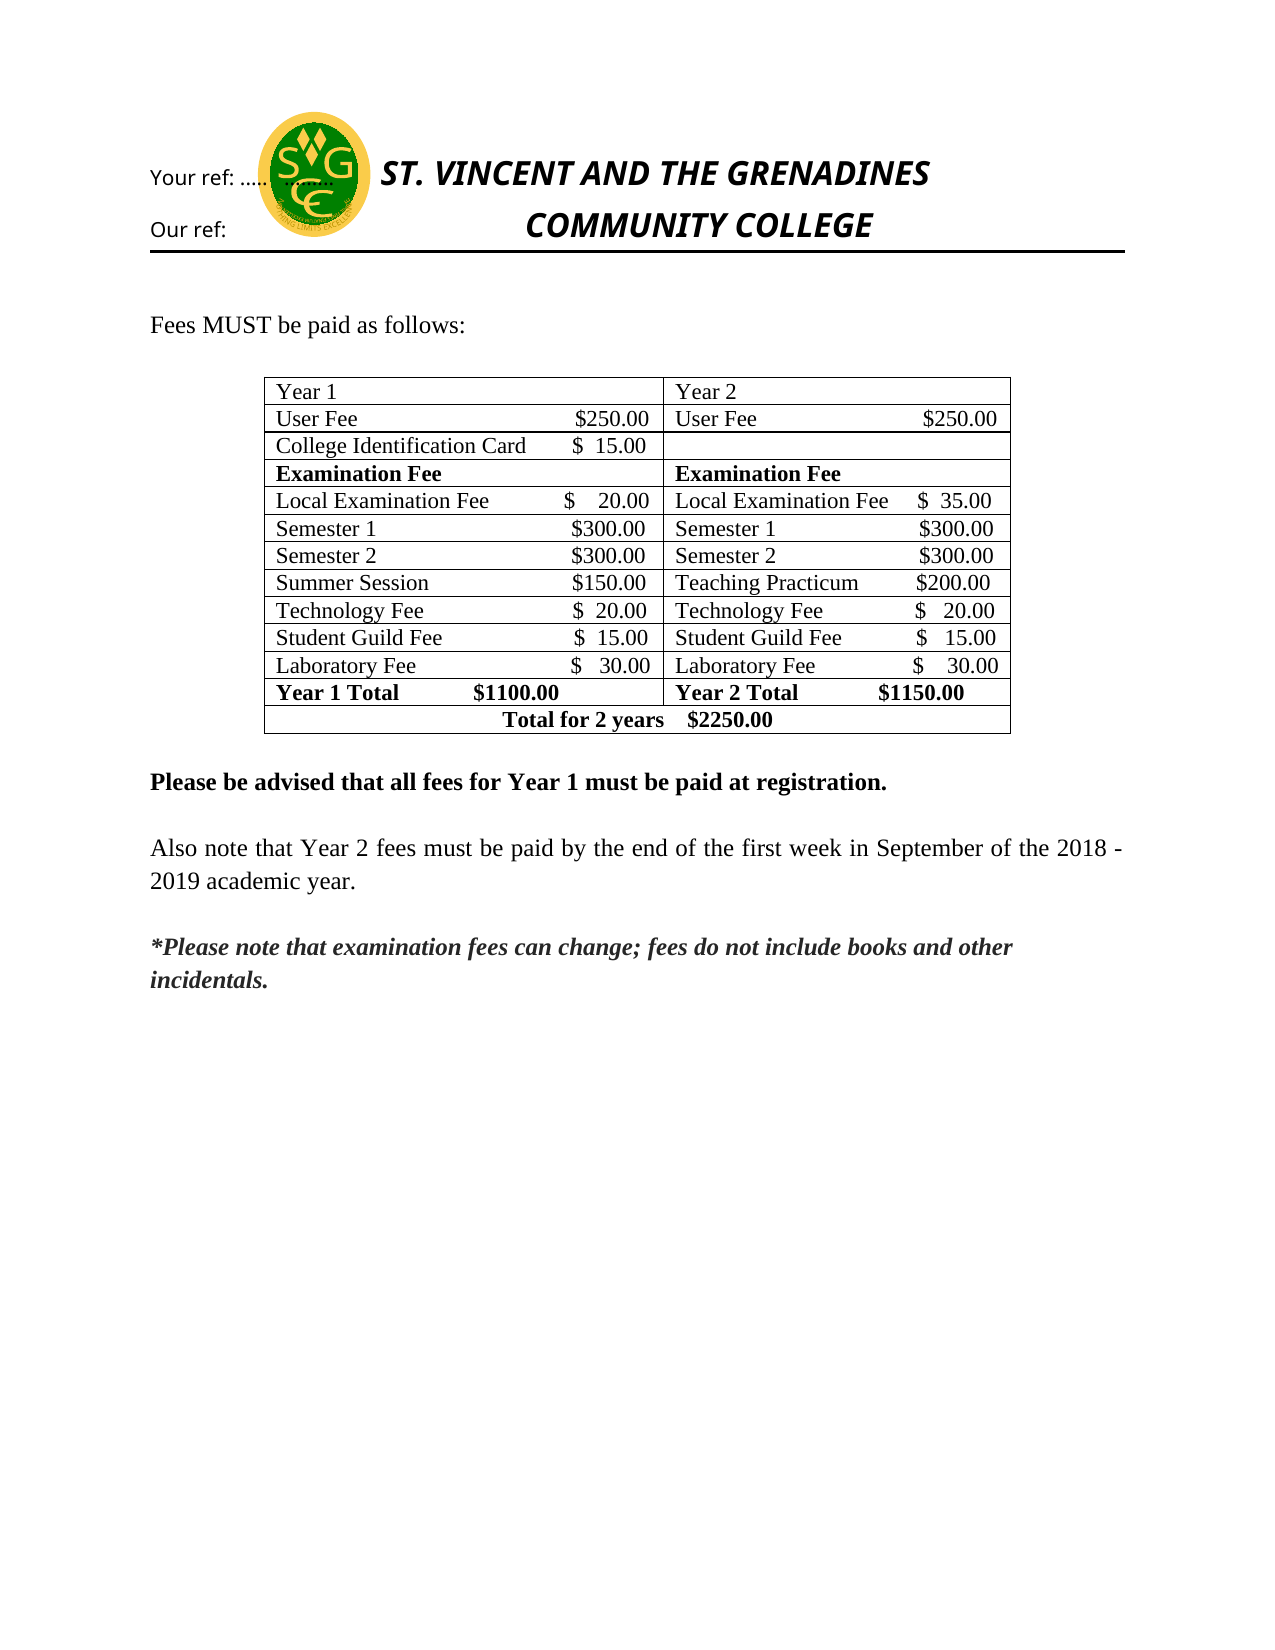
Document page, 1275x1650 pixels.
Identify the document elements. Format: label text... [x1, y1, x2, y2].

table_cell Year 2 Total $1150.00 [664, 679, 1010, 705]
table_cell Student Guild Fee $ 15.00 [664, 624, 1010, 651]
table_cell Laboratory Fee $ 30.00 [265, 652, 663, 678]
table_header Year 1 [265, 378, 663, 404]
text Our ref: COMMUNITY COLLEGE [150, 202, 1125, 250]
table_cell Examination Fee [265, 460, 663, 486]
text Your ref: ..... ......... ST. VINCENT AND THE GRENADINES [150, 150, 1125, 195]
table_header Year 2 [664, 378, 1010, 404]
table_cell Semester 2 $300.00 [664, 542, 1010, 568]
table_cell Examination Fee [664, 460, 1010, 486]
text Also note that Year 2 fees must be paid by the end of the first week in September of the 2018 - 2019 academic year. [150, 833, 1125, 895]
table_cell Technology Fee $ 20.00 [664, 597, 1010, 623]
text Fees MUST be paid as follows: [150, 311, 1125, 339]
table_cell Summer Session $150.00 [265, 570, 663, 596]
table_cell Student Guild Fee $ 15.00 [265, 624, 663, 651]
table_cell User Fee $250.00 [664, 405, 1010, 431]
table_cell Total for 2 years $2250.00 [265, 706, 1010, 733]
table_cell [664, 433, 1010, 459]
table_cell College Identification Card $ 15.00 [265, 433, 663, 459]
table_cell Local Examination Fee $ 35.00 [664, 487, 1010, 514]
table_cell Semester 2 $300.00 [265, 542, 663, 568]
table_cell User Fee $250.00 [265, 405, 663, 431]
table_cell Year 1 Total $1100.00 [265, 679, 663, 705]
table_cell Technology Fee $ 20.00 [265, 597, 663, 623]
text Please be advised that all fees for Year 1 must be paid at registration. [150, 767, 1125, 796]
table_cell Semester 1 $300.00 [265, 515, 663, 541]
text *Please note that examination fees can change; fees do not include books and other incidentals. [150, 932, 1125, 994]
table_cell Laboratory Fee $ 30.00 [664, 652, 1010, 678]
table_cell Teaching Practicum $200.00 [664, 570, 1010, 596]
table_cell Semester 1 $300.00 [664, 515, 1010, 541]
table_cell Local Examination Fee $ 20.00 [265, 487, 663, 514]
